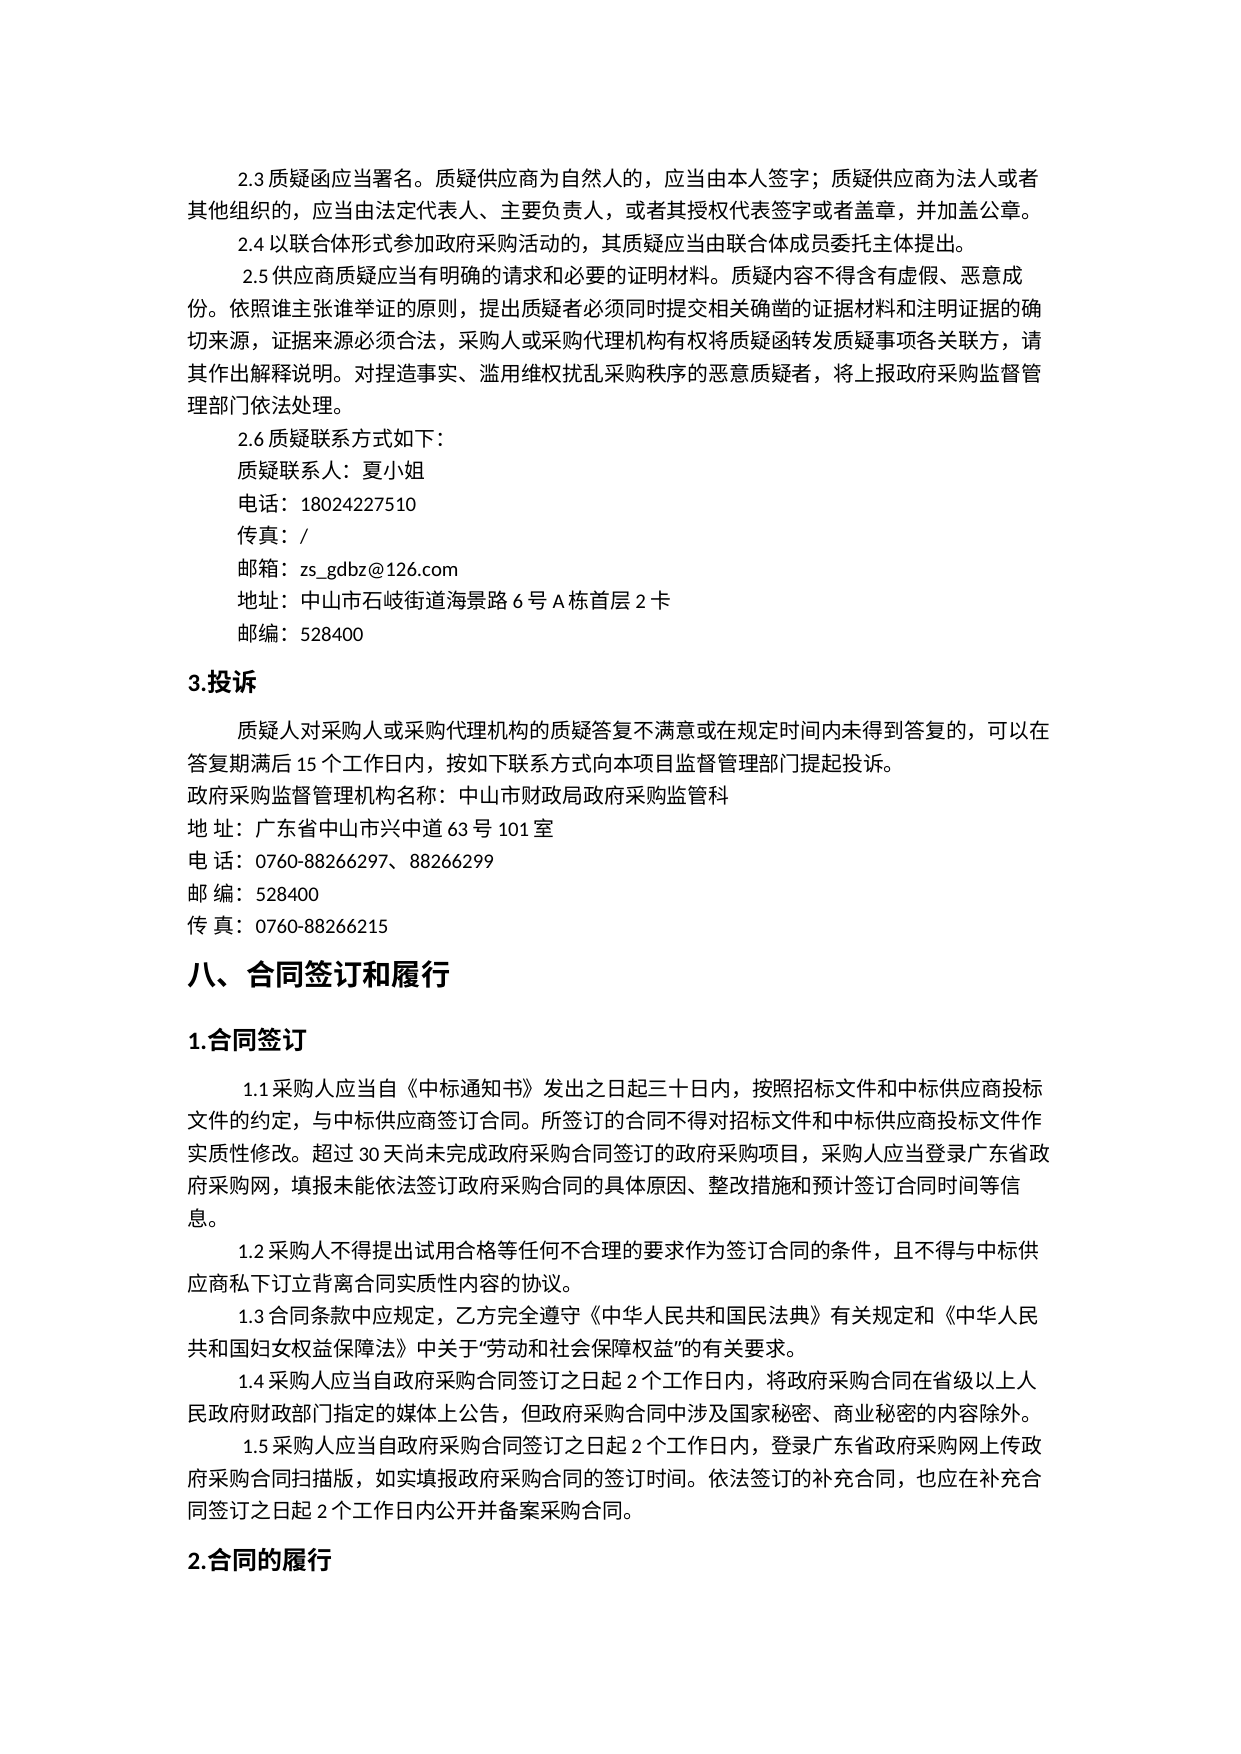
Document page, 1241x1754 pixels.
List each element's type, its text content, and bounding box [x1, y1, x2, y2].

text 质疑联系人：夏小姐 [187, 454, 1053, 487]
text 2.5供应商质疑应当有明确的请求和必要的证明材料。质疑内容不得含有虚假、恶意成份。依照谁主张谁举证的原则，提出质疑者必须同时提交相关确凿的证据材料和注明证据的确切来源，证据来源必须合法，采购人或采购代理机构有权将质疑函转发质疑事项各关联方，请其作出解释说明。对捏造事实、滥用维权扰乱采购秩序的恶意质疑者，将上报政府采购监督管理部门依法处理。 [187, 259, 1053, 422]
text 1.3合同条款中应规定，乙方完全遵守《中华人民共和国民法典》有关规定和《中华人民共和国妇女权益保障法》中关于“劳动和社会保障权益”的有关要求。 [187, 1299, 1053, 1364]
text 地 址：广东省中山市兴中道63号101室 [187, 812, 1053, 844]
text 1.1采购人应当自《中标通知书》发出之日起三十日内，按照招标文件和中标供应商投标文件的约定，与中标供应商签订合同。所签订的合同不得对招标文件和中标供应商投标文件作实质性修改。超过30天尚未完成政府采购合同签订的政府采购项目，采购人应当登录广东省政府采购网，填报未能依法签订政府采购合同的具体原因、整改措施和预计签订合同时间等信息。 [187, 1072, 1053, 1234]
text 政府采购监督管理机构名称：中山市财政局政府采购监管科 [187, 779, 1053, 812]
text 2.合同的履行 [187, 1527, 1053, 1592]
text 2.3 质疑函应当署名。质疑供应商为自然人的，应当由本人签字；质疑供应商为法人或者其他组织的，应当由法定代表人、主要负责人，或者其授权代表签字或者盖章，并加盖公章。 [187, 162, 1053, 227]
text 3.投诉 [187, 649, 1053, 714]
text 电 话：0760-88266297、88266299 [187, 844, 1053, 877]
text 1.2采购人不得提出试用合格等任何不合理的要求作为签订合同的条件，且不得与中标供应商私下订立背离合同实质性内容的协议。 [187, 1234, 1053, 1299]
text 邮箱：zs_gdbz@126.com [187, 552, 1053, 584]
text 传真：/ [187, 519, 1053, 552]
text 八、合同签订和履行 [187, 942, 1053, 1007]
text 传 真：0760-88266215 [187, 909, 1053, 942]
text 2.4以联合体形式参加政府采购活动的，其质疑应当由联合体成员委托主体提出。 [187, 227, 1053, 259]
text 1.5采购人应当自政府采购合同签订之日起2个工作日内，登录广东省政府采购网上传政府采购合同扫描版，如实填报政府采购合同的签订时间。依法签订的补充合同，也应在补充合同签订之日起2个工作日内公开并备案采购合同。 [187, 1429, 1053, 1527]
text 电话：18024227510 [187, 487, 1053, 519]
text 1.合同签订 [187, 1007, 1053, 1072]
text 地址：中山市石岐街道海景路6号A栋首层2卡 [187, 584, 1053, 617]
text 邮编：528400 [187, 617, 1053, 649]
text 邮 编：528400 [187, 877, 1053, 909]
text 1.4采购人应当自政府采购合同签订之日起2个工作日内，将政府采购合同在省级以上人民政府财政部门指定的媒体上公告，但政府采购合同中涉及国家秘密、商业秘密的内容除外。 [187, 1364, 1053, 1429]
text 质疑人对采购人或采购代理机构的质疑答复不满意或在规定时间内未得到答复的，可以在答复期满后15个工作日内，按如下联系方式向本项目监督管理部门提起投诉。 [187, 714, 1053, 779]
text 2.6质疑联系方式如下： [187, 422, 1053, 454]
